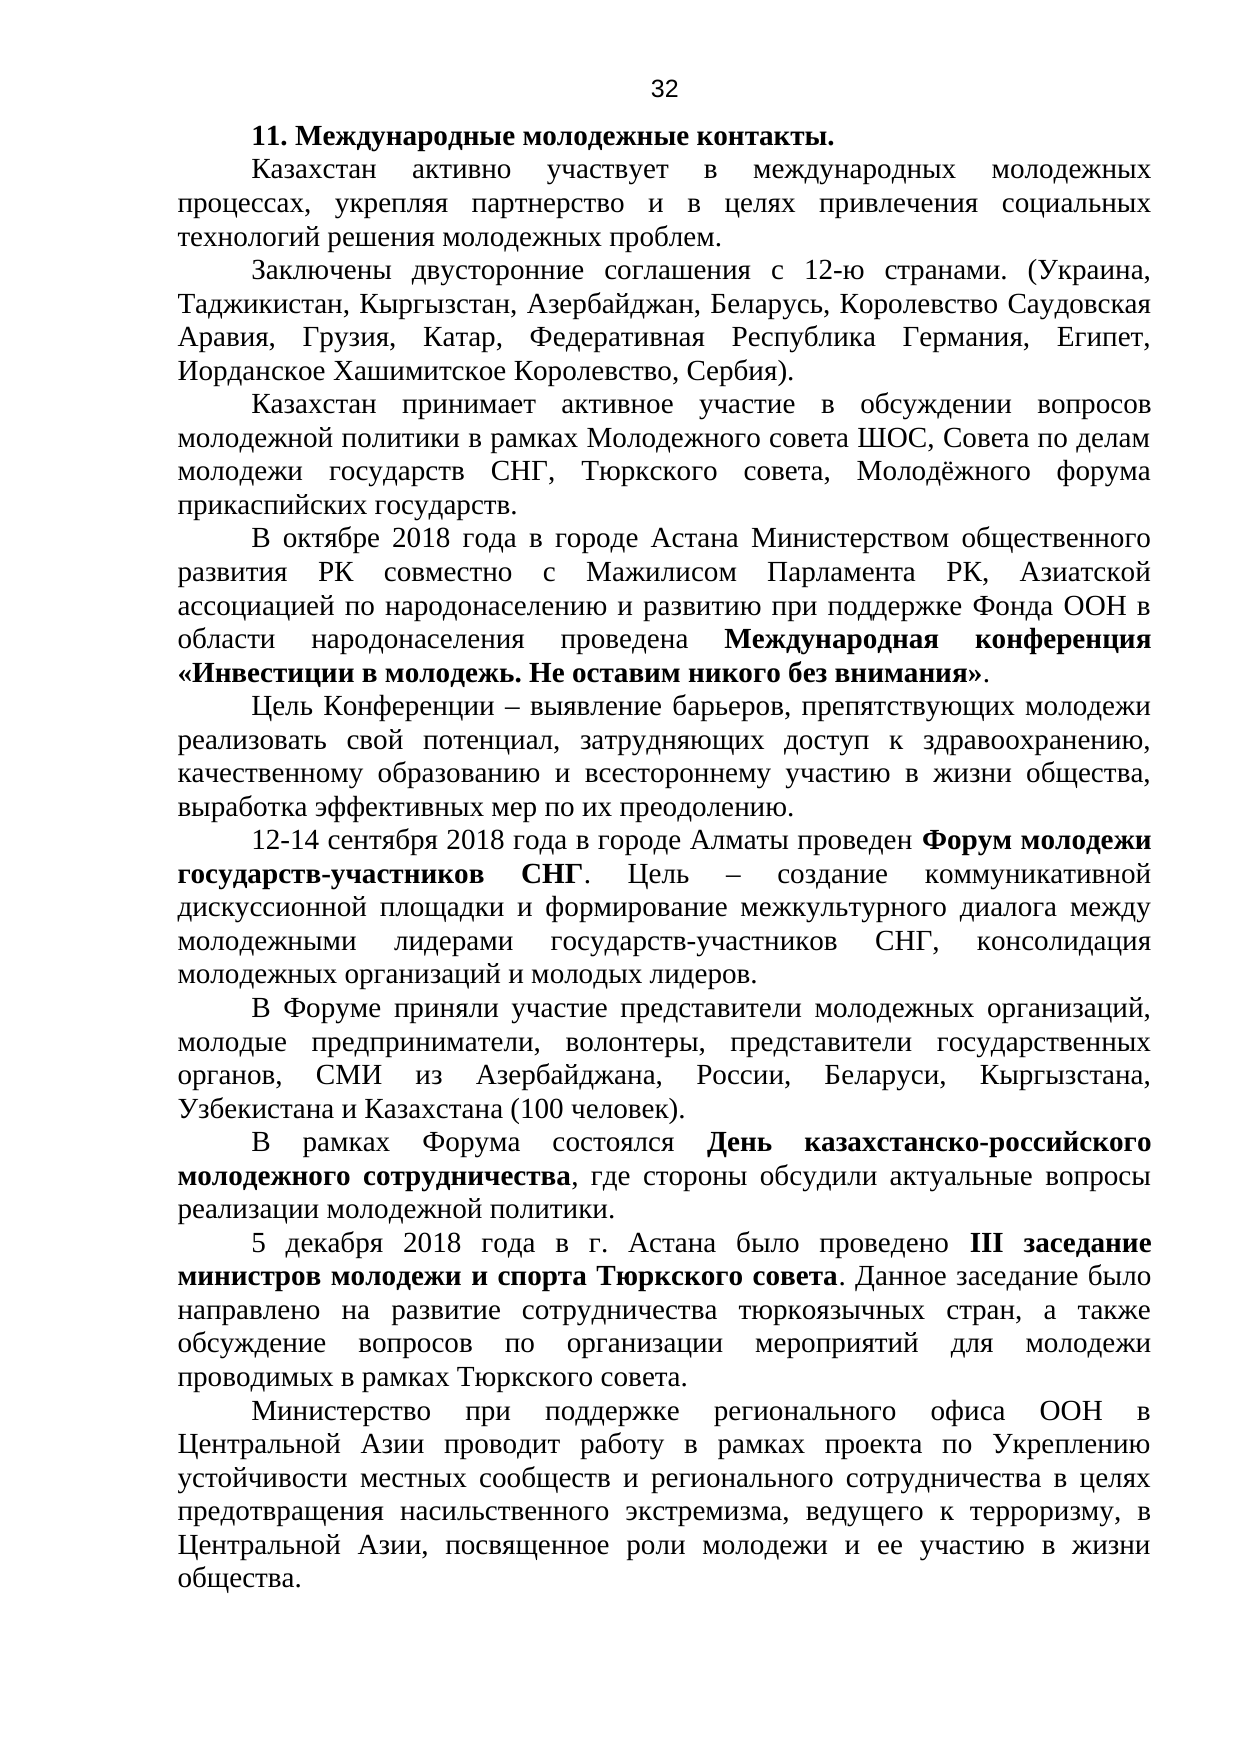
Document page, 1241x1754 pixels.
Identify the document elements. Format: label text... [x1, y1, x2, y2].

text В рамках Форума состоялся День казахстанско-российского молодежного сотрудничества, где стороны обсудили актуальные вопросы реализации молодежной политики. [177, 1124, 1152, 1225]
text 11. Международные молодежные контакты. [177, 118, 1152, 152]
text В октябре 2018 года в городе Астана Министерством общественного развития РК совместно с Мажилисом Парламента РК, Азиатской ассоциацией по народонаселению и развитию при поддержке Фонда ООН в области народонаселения проведена Международная конференция «Инвестиции в молодежь. Не оставим никого без внимания». [177, 521, 1152, 688]
text 12-14 сентября 2018 года в городе Алматы проведен Форум молодежи государств-участников СНГ. Цель – cоздание коммуникативной дискуссионной площадки и формирование межкультурного диалога между молодежными лидерами государств-участников СНГ, консолидация молодежных организаций и молодых лидеров. [177, 822, 1152, 990]
text 5 декабря 2018 года в г. Астана было проведено III заседание министров молодежи и спорта Тюркского совета. Данное заседание было направлено на развитие сотрудничества тюркоязычных стран, а также обсуждение вопросов по организации мероприятий для молодежи проводимых в рамках Тюркского совета. [177, 1225, 1152, 1393]
text Заключены двусторонние соглашения с 12-ю странами. (Украина, Таджикистан, Кыргызстан, Азербайджан, Беларусь, Королевство Саудовская Аравия, Грузия, Катар, Федеративная Республика Германия, Египет, Иорданское Хашимитское Королевство, Сербия). [177, 252, 1152, 386]
text В Форуме приняли участие представители молодежных организаций, молодые предприниматели, волонтеры, представители государственных органов, СМИ из Азербайджана, России, Беларуси, Кыргызстана, Узбекистана и Казахстана (100 человек). [177, 990, 1152, 1124]
text Казахстан активно участвует в международных молодежных процессах, укрепляя партнерство и в целях привлечения социальных технологий решения молодежных проблем. [177, 152, 1152, 252]
text Казахстан принимает активное участие в обсуждении вопросов молодежной политики в рамках Молодежного совета ШОС, Совета по делам молодежи государств СНГ, Тюркского совета, Молодёжного форума прикаспийских государств. [177, 386, 1152, 521]
text Министерство при поддержке регионального офиса ООН в Центральной Азии проводит работу в рамках проекта по Укреплению устойчивости местных сообществ и регионального сотрудничества в целях предотвращения насильственного экстремизма, ведущего к терроризму, в Центральной Азии, посвященное роли молодежи и ее участию в жизни общества. [177, 1393, 1152, 1594]
text Цель Конференции – выявление барьеров, препятствующих молодежи реализовать свой потенциал, затрудняющих доступ к здравоохранению, качественному образованию и всестороннему участию в жизни общества, выработка эффективных мер по их преодолению. [177, 688, 1152, 822]
